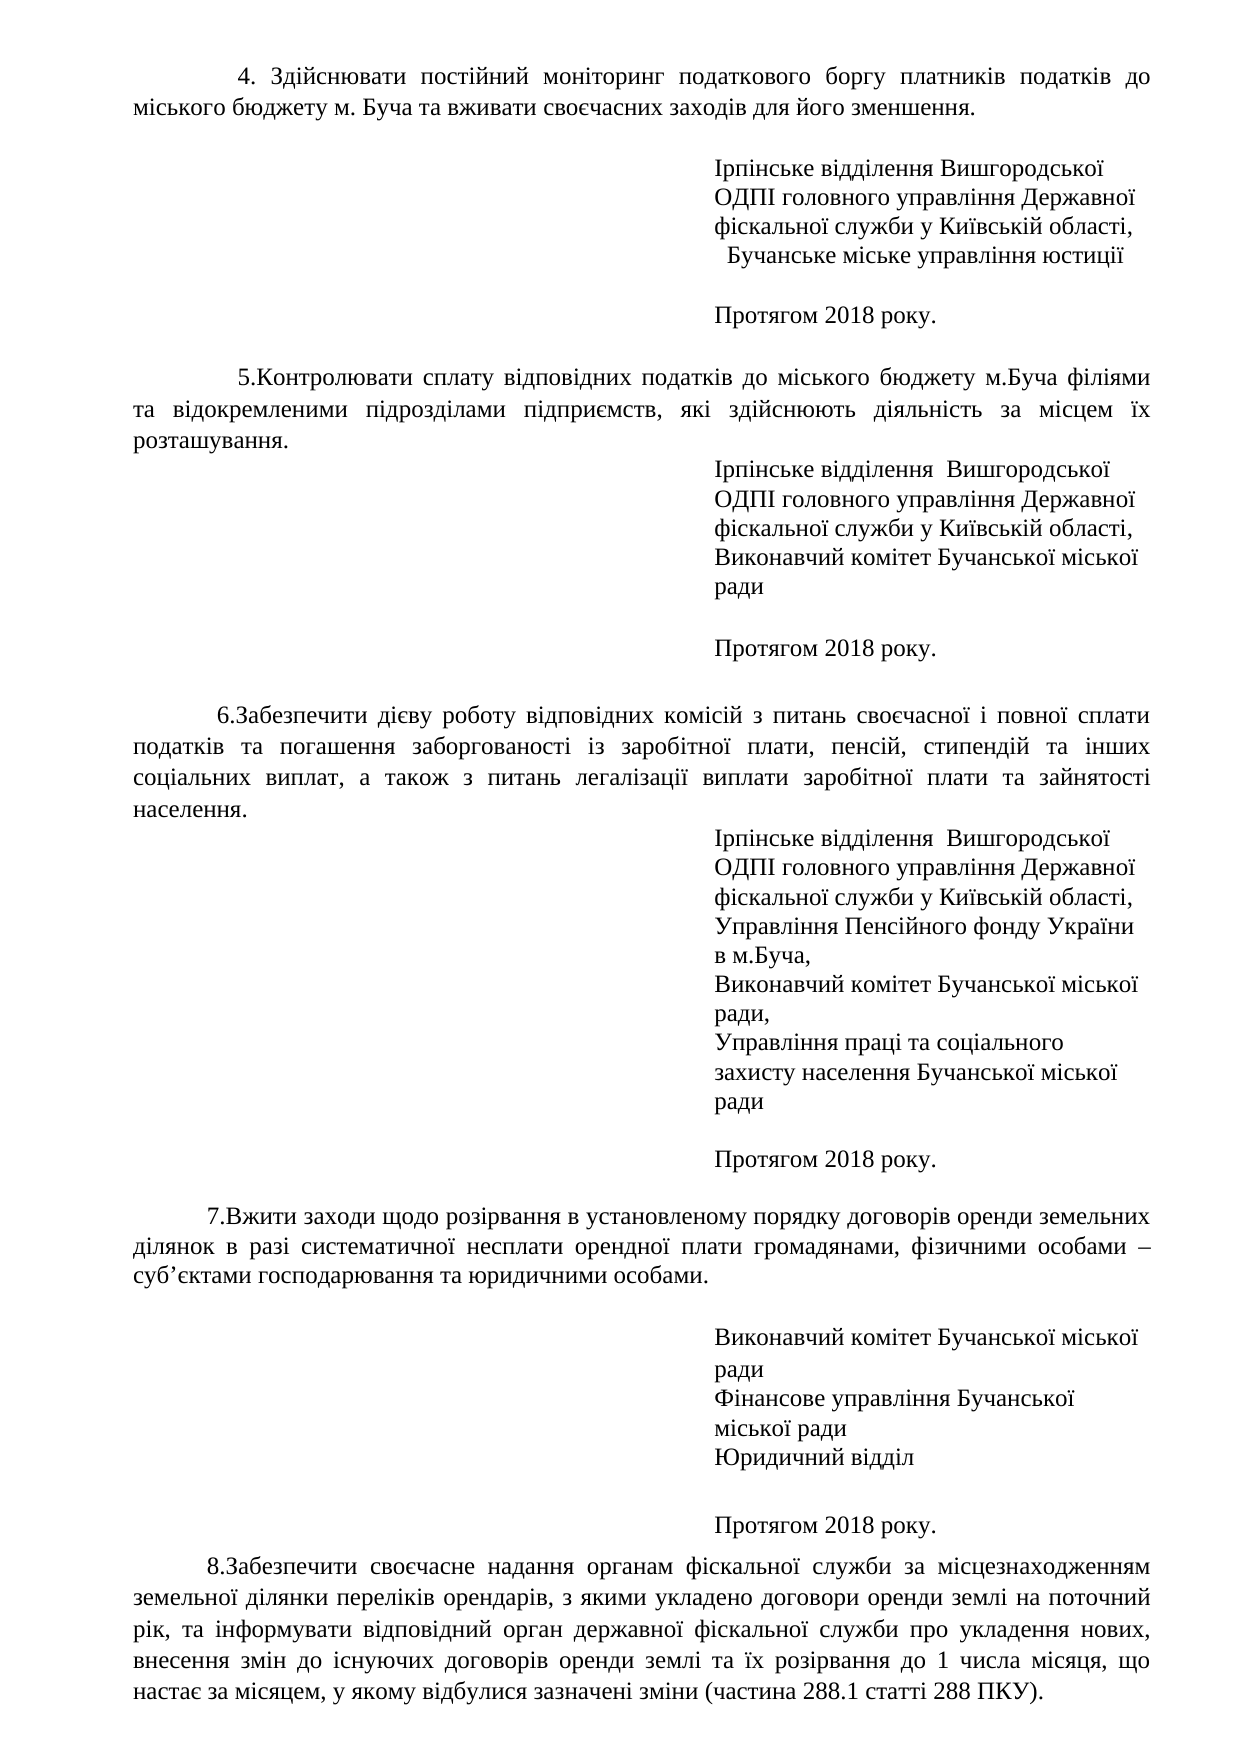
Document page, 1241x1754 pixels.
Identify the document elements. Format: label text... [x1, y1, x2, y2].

text 5.Контролювати сплату відповідних податків до міського бюджету м.Буча філіями та відокремленими підрозділами підприємств, які здійснюють діяльність за місцем їх розташування. [133, 361, 1152, 454]
text Ірпінське відділення Вишгородської ОДПІ головного управління Державної фіскальної служби у Київській області, [714, 454, 1152, 542]
text 4. Здійснювати постійний моніторинг податкового боргу платників податків до міського бюджету м. Буча та вживати своєчасних заходів для його зменшення. [133, 59, 1152, 122]
text Протягом 2018 року. [714, 632, 1152, 663]
text Управління праці та соціального захисту населення Бучанської міської ради [714, 1027, 1152, 1115]
text Виконавчий комітет Бучанської міської ради [714, 542, 1152, 600]
text Протягом 2018 року. [714, 1509, 1152, 1539]
text Протягом 2018 року. [714, 1144, 1152, 1172]
text 6.Забезпечити дієву роботу відповідних комісій з питань своєчасної і повної сплати податків та погашення заборгованості із заробітної плати, пенсій, стипендій та інших соціальних виплат, а також з питань легалізації виплати заробітної плати та зайнятості населення. [133, 698, 1152, 823]
text 8.Забезпечити своєчасне надання органам фіскальної служби за місцезнаходженням земельної ділянки переліків орендарів, з якими укладено договори оренди землі на поточний рік, та інформувати відповідний орган державної фіскальної служби про укладення нових, внесення змін до існуючих договорів оренди землі та їх розірвання до 1 числа місяця, що настає за місяцем, у якому відбулися зазначені зміни (частина 288.1 статті 288 ПКУ). [133, 1549, 1152, 1706]
text Ірпінське відділення Вишгородської ОДПІ головного управління Державної фіскальної служби у Київській області, Управління Пенсійного фонду України в м.Буча, [714, 823, 1152, 969]
text Виконавчий комітет Бучанської міської ради [714, 1321, 1152, 1383]
text Виконавчий комітет Бучанської міської ради, [714, 969, 1152, 1027]
text Ірпінське відділення Вишгородської ОДПІ головного управління Державної фіскальної служби у Київській області, [714, 153, 1152, 240]
text Бучанське міське управління юстиції [714, 240, 1152, 269]
text Фінансове управління Бучанської міської ради [714, 1383, 1152, 1442]
text Юридичний відділ [714, 1442, 1152, 1472]
text Протягом 2018 року. [133, 298, 1152, 329]
text 7.Вжити заходи щодо розірвання в установленому порядку договорів оренди земельних ділянок в разі систематичної несплати орендної плати громадянами, фізичними особами – суб’єктами господарювання та юридичними особами. [133, 1201, 1152, 1289]
